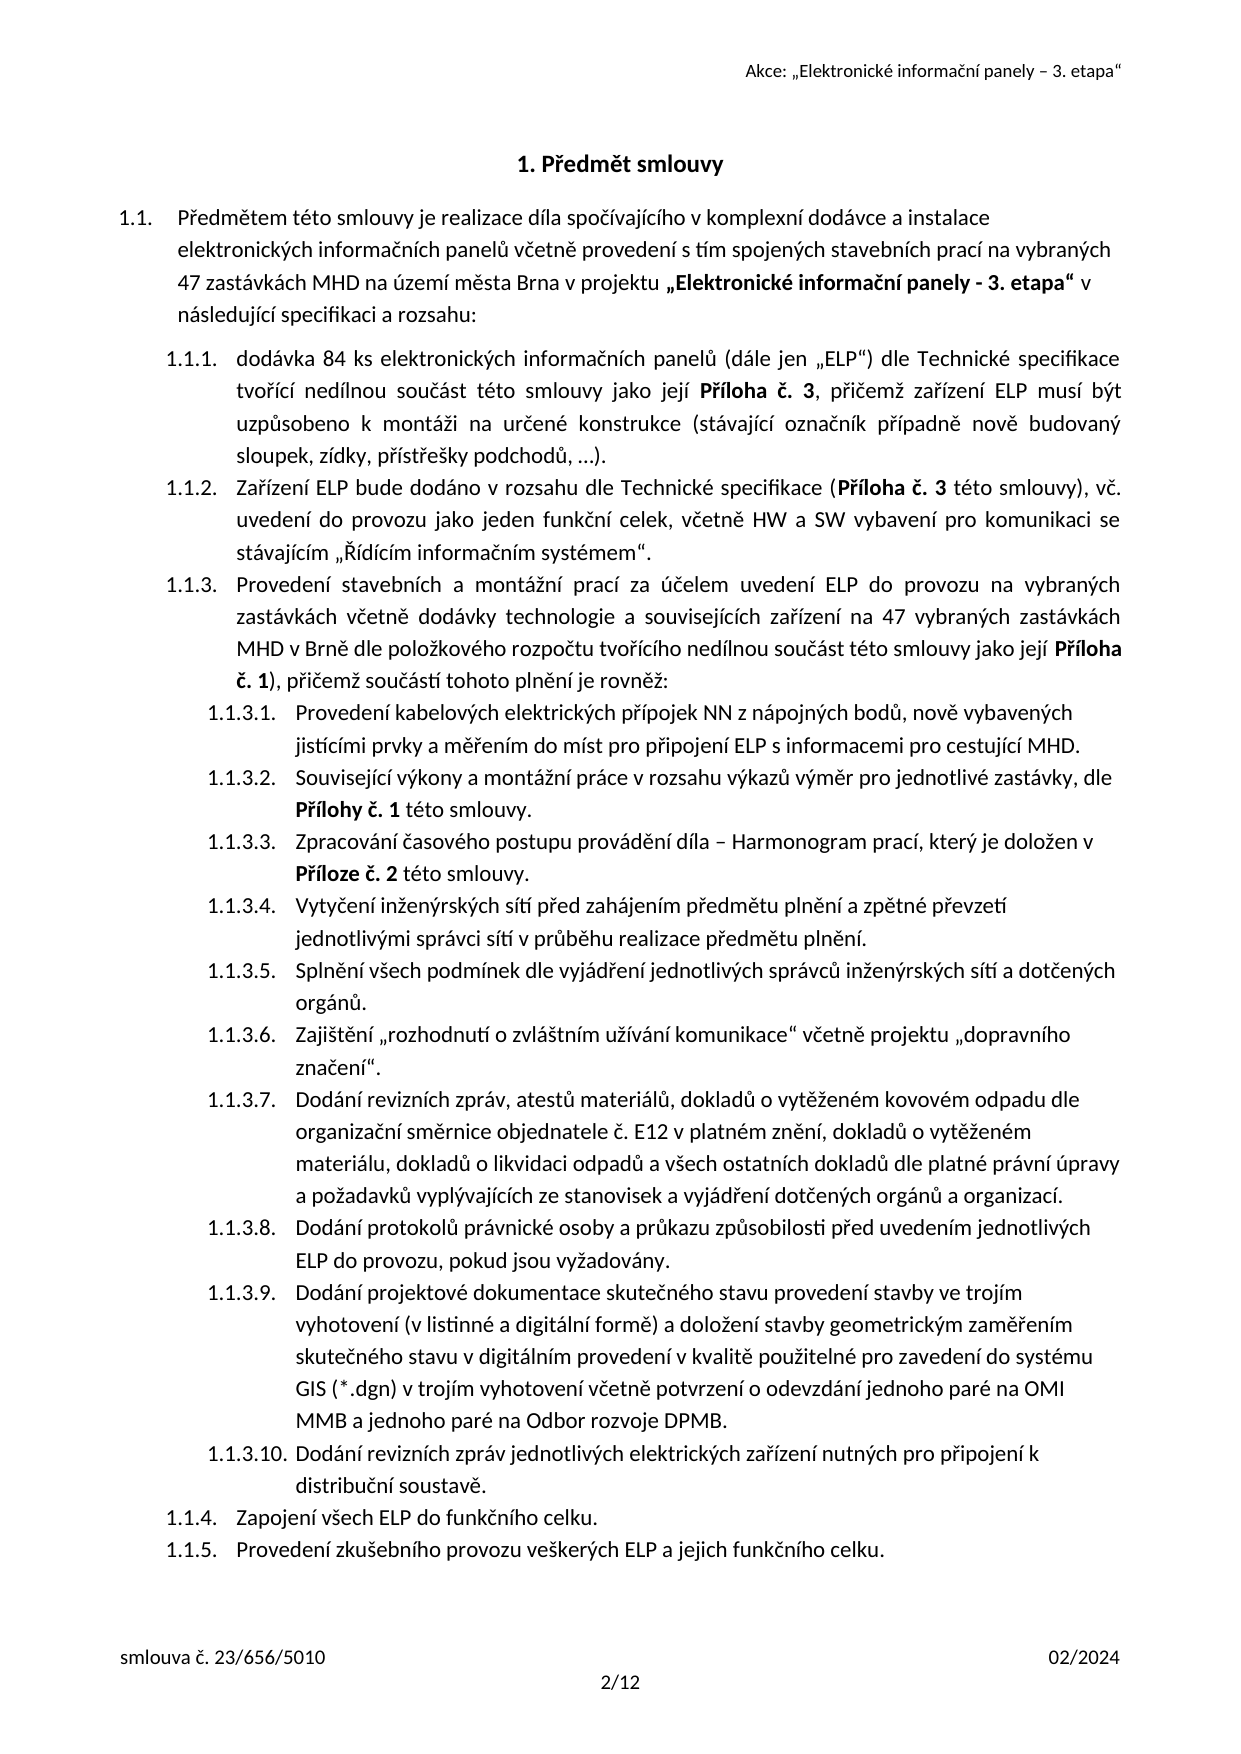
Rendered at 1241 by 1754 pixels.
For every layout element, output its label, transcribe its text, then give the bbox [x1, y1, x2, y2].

subtitle Předmět smlouvy [118, 148, 1122, 178]
list Provedení stavebních a montážní prací za účelem uvedení ELP do provozu na vybraných zastávkách včetně dodávky technologie a souvisejících zařízení na 47 vybraných zastávkách MHD v Brně dle položkového rozpočtu tvořícího nedílnou součást této smlouvy jako její Příloha č. 1), přičemž součástí tohoto plnění je rovněž: [165, 570, 1122, 694]
list Zajištění „rozhodnutí o zvláštním užívání komunikace“ včetně projektu „dopravního značení“. [207, 1020, 1122, 1081]
list Zařízení ELP bude dodáno v rozsahu dle Technické specifikace (Příloha č. 3 této smlouvy), vč. uvedení do provozu jako jeden funkční celek, včetně HW a SW vybavení pro komunikaci se stávajícím „Řídícím informačním systémem“. [165, 473, 1122, 566]
list Zpracování časového postupu provádění díla – Harmonogram prací, který je doložen v Příloze č. 2 této smlouvy. [207, 827, 1122, 887]
list Provedení kabelových elektrických přípojek NN z nápojných bodů, nově vybavených jistícími prvky a měřením do míst pro připojení ELP s informacemi pro cestující MHD. [207, 698, 1122, 759]
list Zapojení všech ELP do funkčního celku. [165, 1503, 1122, 1531]
list Související výkony a montážní práce v rozsahu výkazů výměr pro jednotlivé zastávky, dle Přílohy č. 1 této smlouvy. [207, 763, 1122, 823]
list Dodání protokolů právnické osoby a průkazu způsobilosti před uvedením jednotlivých ELP do provozu, pokud jsou vyžadovány. [207, 1213, 1122, 1274]
list Splnění všech podmínek dle vyjádření jednotlivých správců inženýrských sítí a dotčených orgánů. [207, 956, 1122, 1016]
list Vytyčení inženýrských sítí před zahájením předmětu plnění a zpětné převzetí jednotlivými správci sítí v průběhu realizace předmětu plnění. [207, 892, 1122, 952]
list dodávka 84 ks elektronických informačních panelů (dále jen „ELP“) dle Technické specifikace tvořící nedílnou součást této smlouvy jako její Příloha č. 3, přičemž zařízení ELP musí být uzpůsobeno k montáži na určené konstrukce (stávající označník případně nově budovaný sloupek, zídky, přístřešky podchodů, …). [165, 344, 1122, 469]
text Předmětem této smlouvy je realizace díla spočívajícího v komplexní dodávce a instalace elektronických informačních panelů včetně provedení s tím spojených stavebních prací na vybraných 47 zastávkách MHD na území města Brna v projektu „Elektronické informační panely - 3. etapa“ v následující specifikaci a rozsahu: [118, 203, 1122, 328]
list Dodání revizních zpráv, atestů materiálů, dokladů o vytěženém kovovém odpadu dle organizační směrnice objednatele č. E12 v platném znění, dokladů o vytěženém materiálu, dokladů o likvidaci odpadů a všech ostatních dokladů dle platné právní úpravy a požadavků vyplývajících ze stanovisek a vyjádření dotčených orgánů a organizací. [207, 1085, 1122, 1209]
list Dodání revizních zpráv jednotlivých elektrických zařízení nutných pro připojení k distribuční soustavě. [207, 1439, 1122, 1499]
list Provedení zkušebního provozu veškerých ELP a jejich funkčního celku. [165, 1535, 1122, 1563]
list Dodání projektové dokumentace skutečného stavu provedení stavby ve trojím vyhotovení (v listinné a digitální formě) a doložení stavby geometrickým zaměřením skutečného stavu v digitálním provedení v kvalitě použitelné pro zavedení do systému GIS (*.dgn) v trojím vyhotovení včetně potvrzení o odevzdání jednoho paré na OMI MMB a jednoho paré na Odbor rozvoje DPMB. [207, 1278, 1122, 1435]
